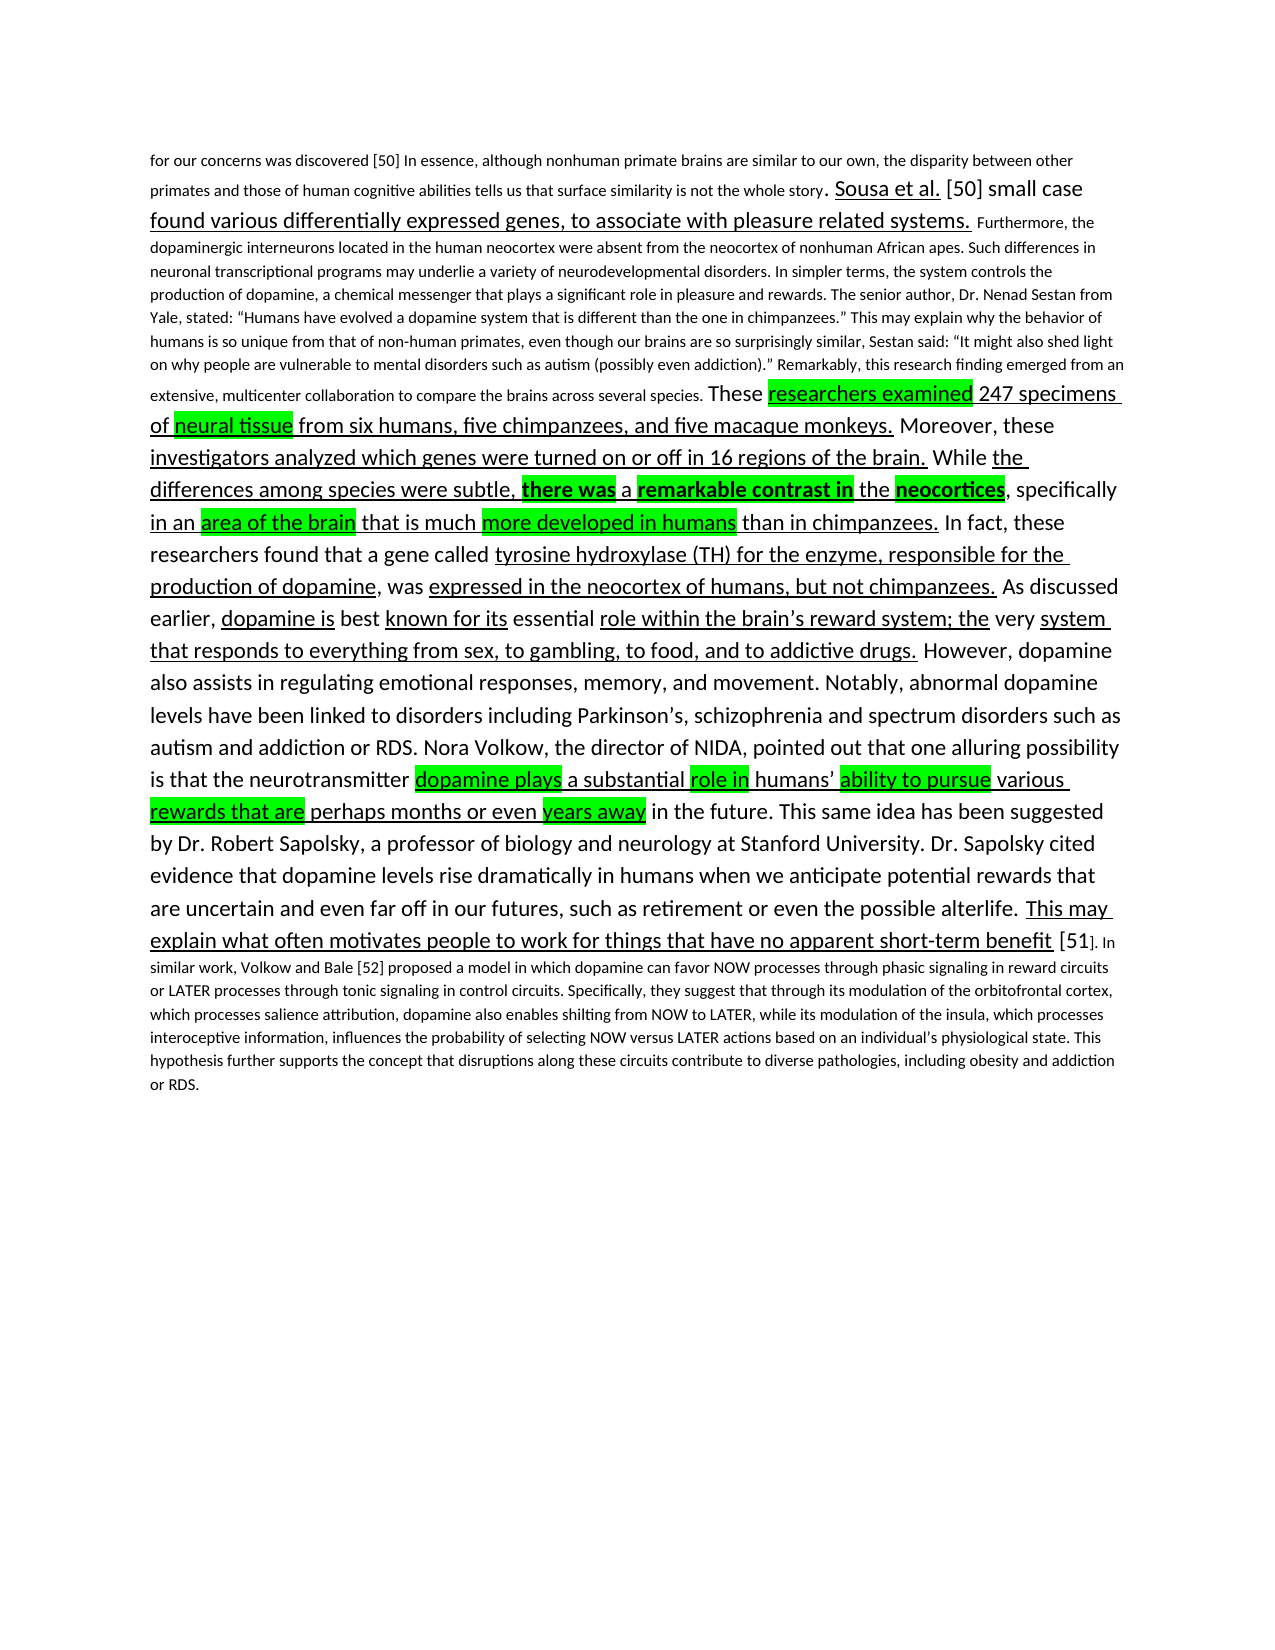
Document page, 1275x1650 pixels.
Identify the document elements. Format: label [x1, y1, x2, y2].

text [150, 150, 1125, 1094]
